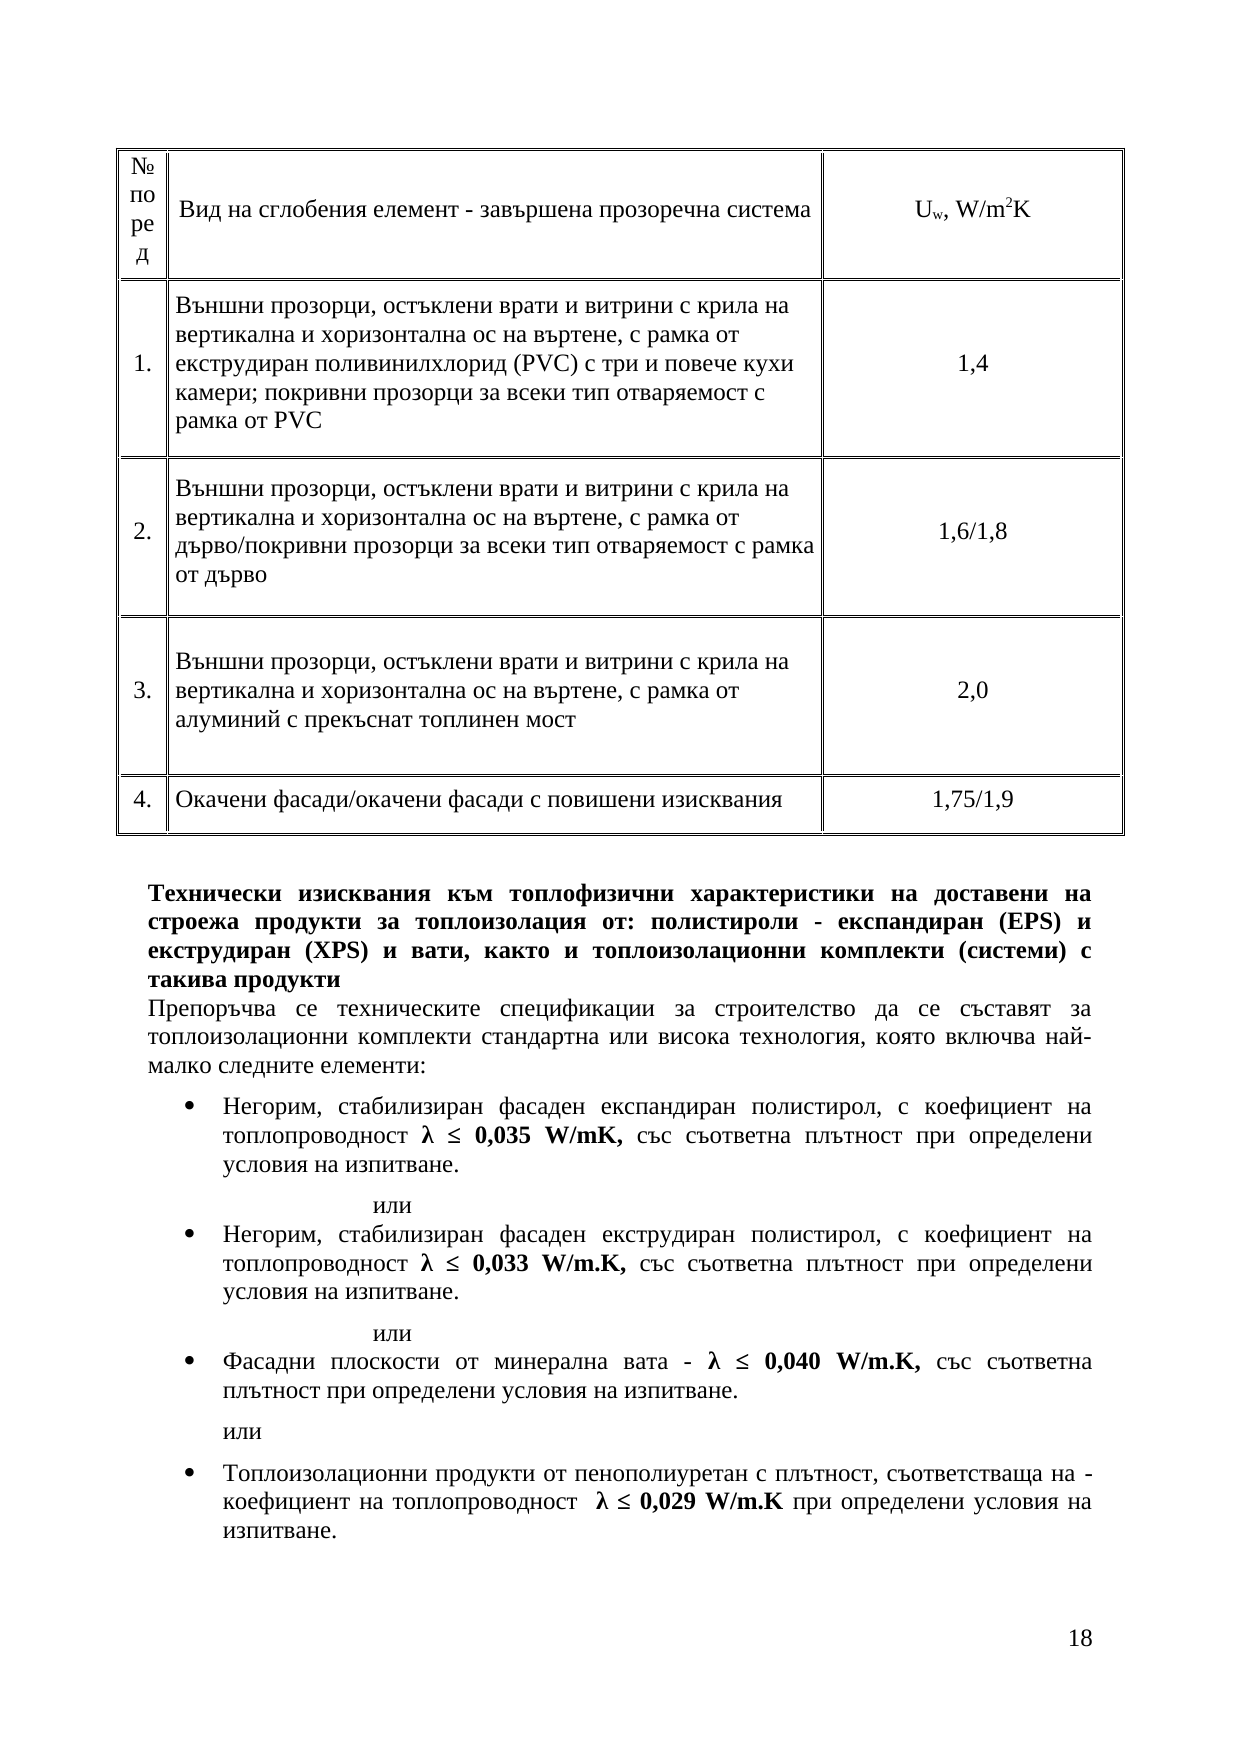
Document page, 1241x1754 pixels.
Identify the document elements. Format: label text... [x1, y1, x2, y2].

list Негорим, стабилизиран фасаден екструдиран полистирол, с коефициент на топлопроводност λ ≤ 0,033 W/m.K, със съответна плътност при определени условия на изпитване. [185, 1219, 1093, 1305]
table_cell 1. [117, 278, 168, 456]
text или [223, 1416, 1093, 1445]
table_cell Окачени фасади/окачени фасади с повишени изисквания [168, 777, 822, 833]
list Негорим, стабилизиран фасаден експандиран полистирол, с коефициент на топлопроводност λ ≤ 0,035 W/mK, със съответна плътност при определени условия на изпитване. [185, 1091, 1093, 1178]
table_cell 1,4 [822, 278, 1123, 456]
table_cell Външни прозорци, остъклени врати и витрини с крила на вертикална и хоризонтална ос на въртене, с рамка от дърво/покривни прозорци за всеки тип отваряемост с рамка от дърво [169, 459, 821, 614]
text Технически изисквания към топлофизични характеристики на доставени на строежа продукти за топлоизолация от: полистироли - експандиран (EPS) и екструдиран (XPS) и вати, както и топлоизолационни комплекти (системи) с такива продукти [148, 878, 1093, 993]
table_cell 2. [119, 456, 166, 614]
table_cell № по ред [119, 149, 168, 278]
table_cell Вид на сглобения елемент - завършена прозоречна система [168, 151, 822, 278]
table_cell Външни прозорци, остъклени врати и витрини с крила на вертикална и хоризонтална ос на въртене, с рамка от екструдиран поливинилхлорид (PVC) с три и повече кухи камери; покривни прозорци за всеки тип отваряемост с рамка от PVC [169, 281, 821, 456]
text Препоръчва се техническите спецификации за строителство да се съставят за топлоизолационни комплекти стандартна или висока технология, която включва най-малко следните елементи: [148, 993, 1093, 1079]
table_cell 3. [119, 615, 166, 774]
table_cell 4. [117, 774, 168, 833]
list Фасадни плоскости от минерална вата - λ ≤ 0,040 W/m.K, със съответна плътност при определени условия на изпитване. [185, 1346, 1093, 1404]
text или [373, 1190, 1093, 1219]
table_cell Външни прозорци, остъклени врати и витрини с крила на вертикална и хоризонтална ос на въртене, с рамка от алуминий с прекъснат топлинен мост [169, 618, 821, 774]
table_cell 2,0 [824, 615, 1122, 774]
table_cell Uw, W/m2K [822, 151, 1122, 278]
list Топлоизолационни продукти от пенополиуретан с плътност, съответстваща на - коефициент на топлопроводност λ ≤ 0,029 W/m.K при определени условия на изпитване. [185, 1458, 1093, 1544]
table_cell 1,6/1,8 [824, 456, 1122, 614]
table_cell 1,75/1,9 [822, 774, 1123, 833]
text или [373, 1318, 1093, 1346]
